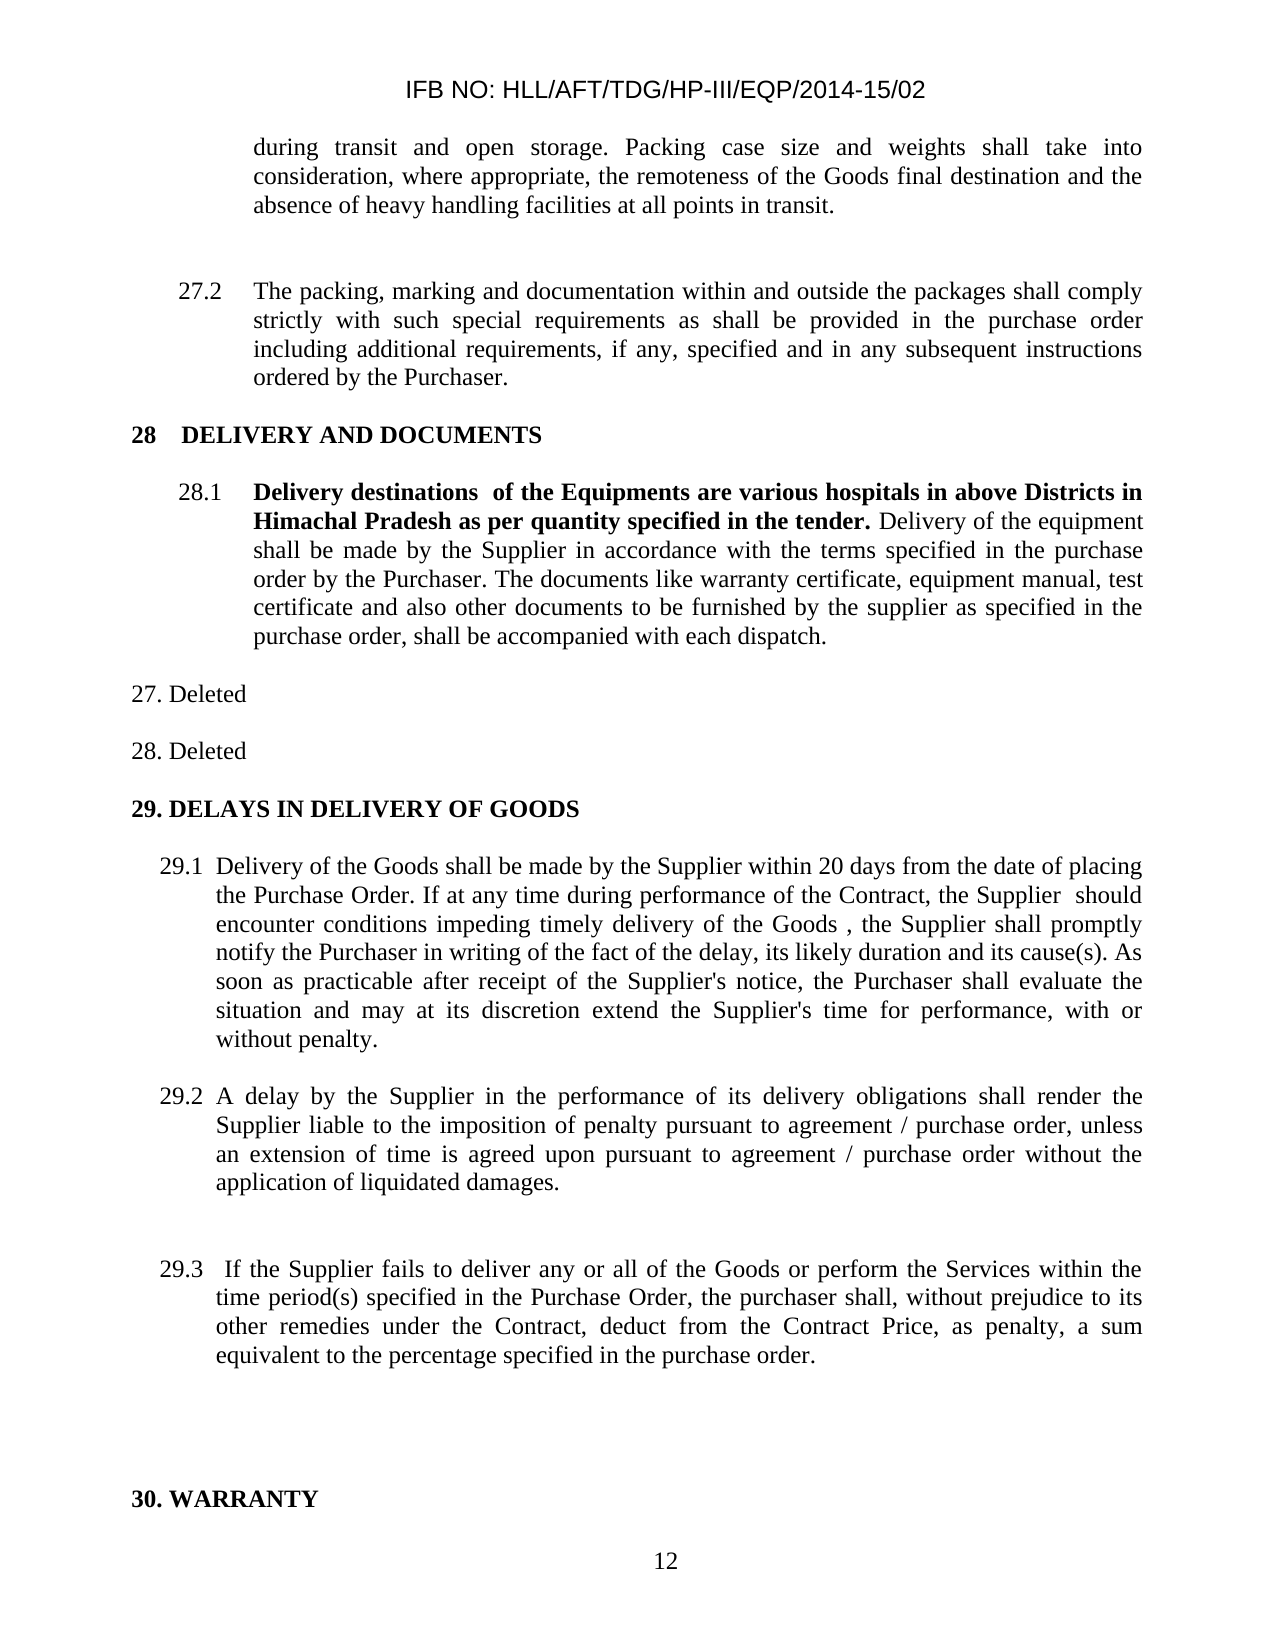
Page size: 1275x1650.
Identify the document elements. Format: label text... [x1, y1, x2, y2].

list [178, 132, 1144, 219]
list The packing, marking and documentation within and outside the packages shall comply strictly with such special requirements as shall be provided in the purchase order including additional requirements, if any, specified and in any subsequent instructions ordered by the Purchaser. [178, 276, 1144, 391]
list DELIVERY AND DOCUMENTS [131, 420, 1200, 449]
text 27. Deleted [131, 679, 1144, 707]
text 29.2 A delay by the Supplier in the performance of its delivery obligations shall render the Supplier liable to the imposition of penalty pursuant to agreement / purchase order, unless an extension of time is agreed upon pursuant to agreement / purchase order without the application of liquidated damages. [159, 1081, 1144, 1196]
text 29. DELAYS IN DELIVERY OF GOODS [131, 794, 1144, 822]
list Delivery destinations of the Equipments are various hospitals in above Districts in Himachal Pradesh as per quantity specified in the tender. Delivery of the equipment shall be made by the Supplier in accordance with the terms specified in the purchase order by the Purchaser. The documents like warranty certificate, equipment manual, test certificate and also other documents to be furnished by the supplier as specified in the purchase order, shall be accompanied with each dispatch. [178, 477, 1144, 650]
list If the Supplier fails to deliver any or all of the Goods or perform the Services within the time period(s) specified in the Purchase Order, the purchaser shall, without prejudice to its other remedies under the Contract, deduct from the Contract Price, as penalty, a sum equivalent to the percentage specified in the purchase order. [159, 1254, 1144, 1369]
text 28. Deleted [131, 736, 1144, 765]
text 30. WARRANTY [131, 1484, 1200, 1512]
list Delivery of the Goods shall be made by the Supplier within 20 days from the date of placing the Purchase Order. If at any time during performance of the Contract, the Supplier should encounter conditions impeding timely delivery of the Goods , the Supplier shall promptly notify the Purchaser in writing of the fact of the delay, its likely duration and its cause(s). As soon as practicable after receipt of the Supplier's notice, the Purchaser shall evaluate the situation and may at its discretion extend the Supplier's time for performance, with or without penalty. [159, 851, 1144, 1052]
